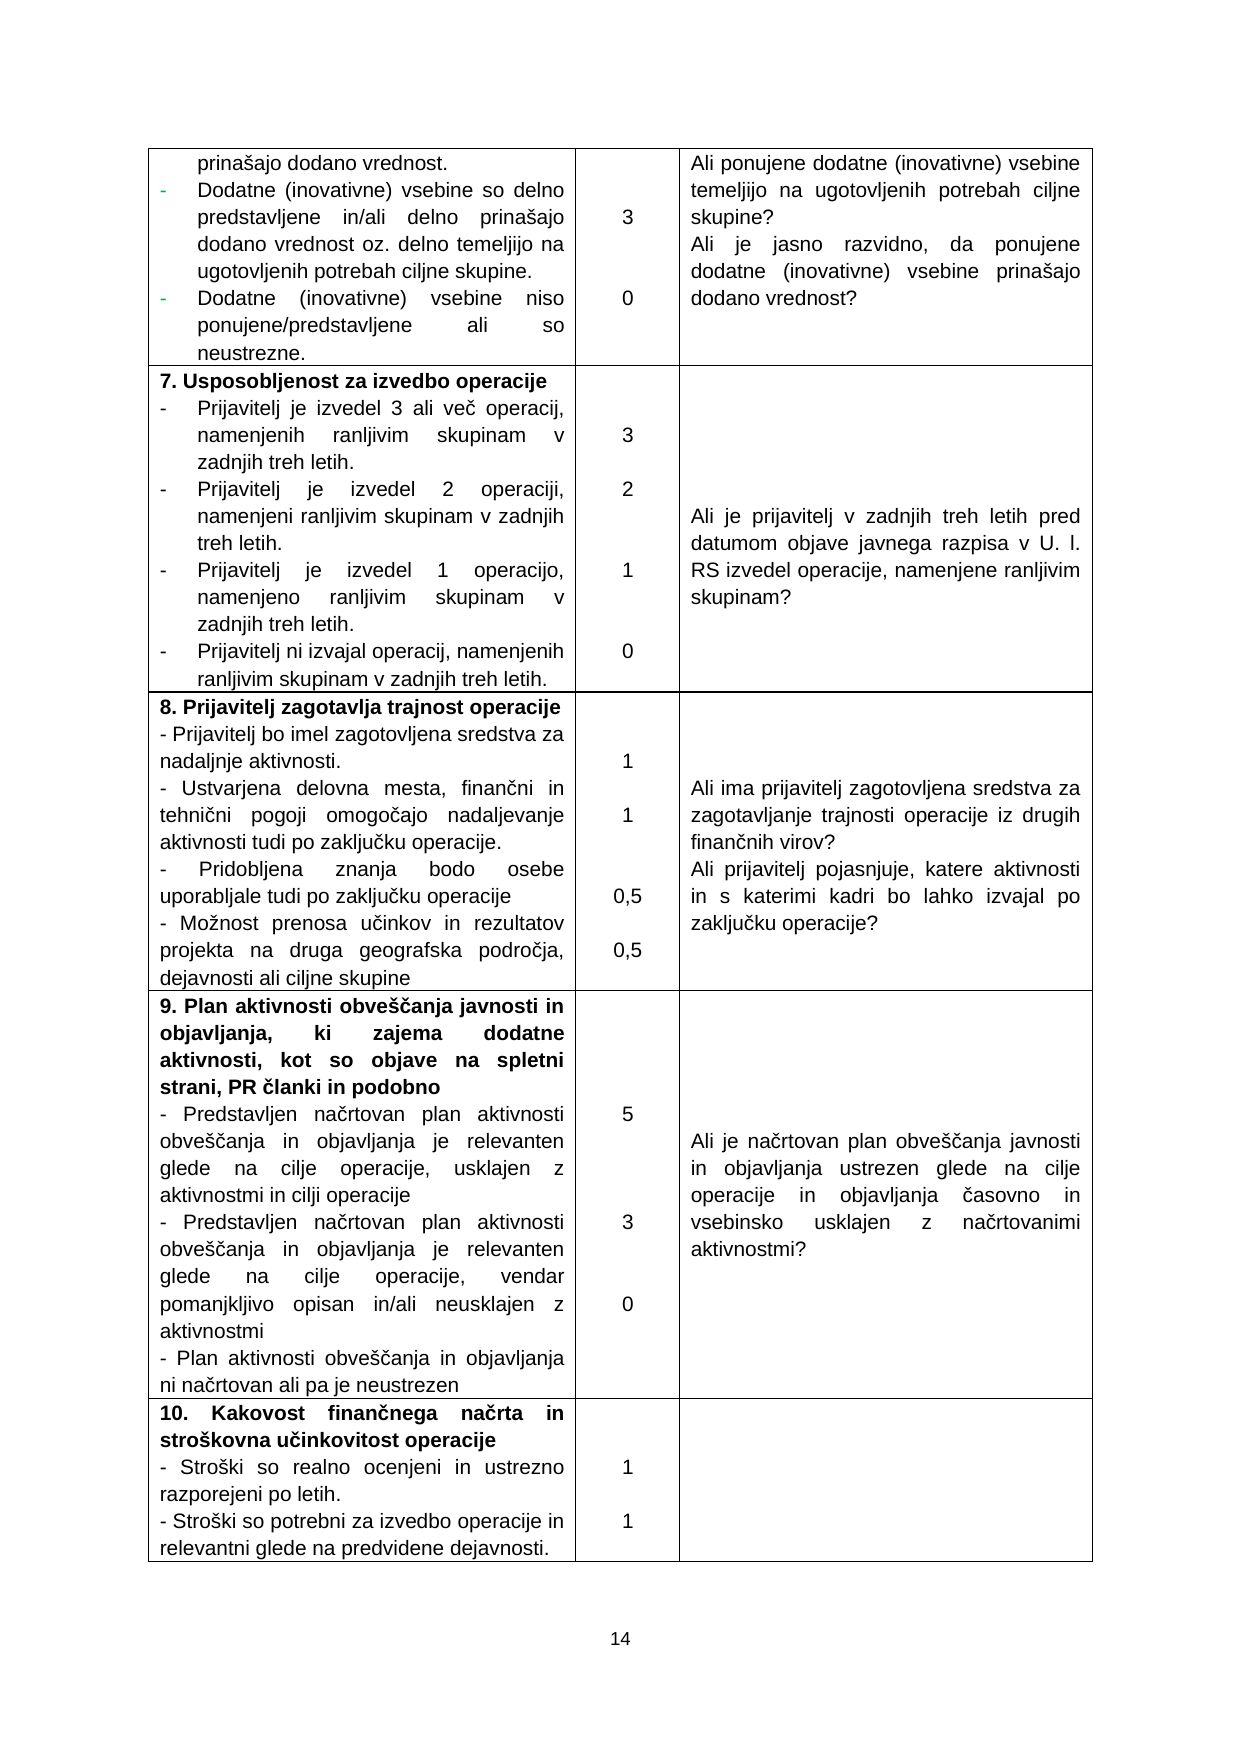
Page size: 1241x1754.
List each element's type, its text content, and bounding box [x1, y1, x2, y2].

table_cell 1 1 0,5 0,5 [576, 693, 679, 990]
table_cell [680, 1399, 1092, 1561]
table_cell 8. Prijavitelj zagotavlja trajnost operacije - Prijavitelj bo imel zagotovljena sredstva za nadaljnje aktivnosti. - Ustvarjena delovna mesta, finančni in tehnični pogoji omogočajo nadaljevanje aktivnosti tudi po zaključku operacije. - Pridobljena znanja bodo osebe uporabljale tudi po zaključku operacije - Možnost prenosa učinkov in rezultatov projekta na druga geografska področja, dejavnosti ali ciljne skupine [149, 693, 575, 990]
table_cell Ali je načrtovan plan obveščanja javnosti in objavljanja ustrezen glede na cilje operacije in objavljanja časovno in vsebinsko usklajen z načrtovanimi aktivnostmi? [680, 991, 1092, 1398]
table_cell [680, 149, 1092, 365]
table_cell 5 3 0 [576, 149, 679, 365]
table_cell Ali ima prijavitelj zagotovljena sredstva za zagotavljanje trajnosti operacije iz drugih finančnih virov? Ali prijavitelj pojasnjuje, katere aktivnosti in s katerimi kadri bo lahko izvajal po zaključku operacije? [680, 693, 1092, 990]
table_cell 3 2 1 0 [576, 366, 679, 691]
table_cell 9. Plan aktivnosti obveščanja javnosti in objavljanja, ki zajema dodatne aktivnosti, kot so objave na spletni strani, PR članki in podobno - Predstavljen načrtovan plan aktivnosti obveščanja in objavljanja je relevanten glede na cilje operacije, usklajen z aktivnostmi in cilji operacije - Predstavljen načrtovan plan aktivnosti obveščanja in objavljanja je relevanten glede na cilje operacije, vendar pomanjkljivo opisan in/ali neusklajen z aktivnostmi - Plan aktivnosti obveščanja in objavljanja ni načrtovan ali pa je neustrezen [149, 991, 575, 1398]
table_cell 7. Usposobljenost za izvedbo operacije Prijavitelj je izvedel 3 ali več operacij, namenjenih ranljivim skupinam v zadnjih treh letih. Prijavitelj je izvedel 2 operaciji, namenjeni ranljivim skupinam v zadnjih treh letih. Prijavitelj je izvedel 1 operacijo, namenjeno ranljivim skupinam v zadnjih treh letih. Prijavitelj ni izvajal operacij, namenjenih ranljivim skupinam v zadnjih treh letih. [149, 366, 575, 691]
table_cell 5 3 0 [576, 991, 679, 1398]
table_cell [149, 149, 575, 365]
table_cell 10. Kakovost finančnega načrta in stroškovna učinkovitost operacije - Stroški so realno ocenjeni in ustrezno razporejeni po letih. - Stroški so potrebni za izvedbo operacije in relevantni glede na predvidene dejavnosti. [149, 1399, 575, 1561]
table_cell Ali je prijavitelj v zadnjih treh letih pred datumom objave javnega razpisa v U. l. RS izvedel operacije, namenjene ranljivim skupinam? [680, 366, 1092, 691]
table_cell 1 1 [576, 1399, 679, 1561]
